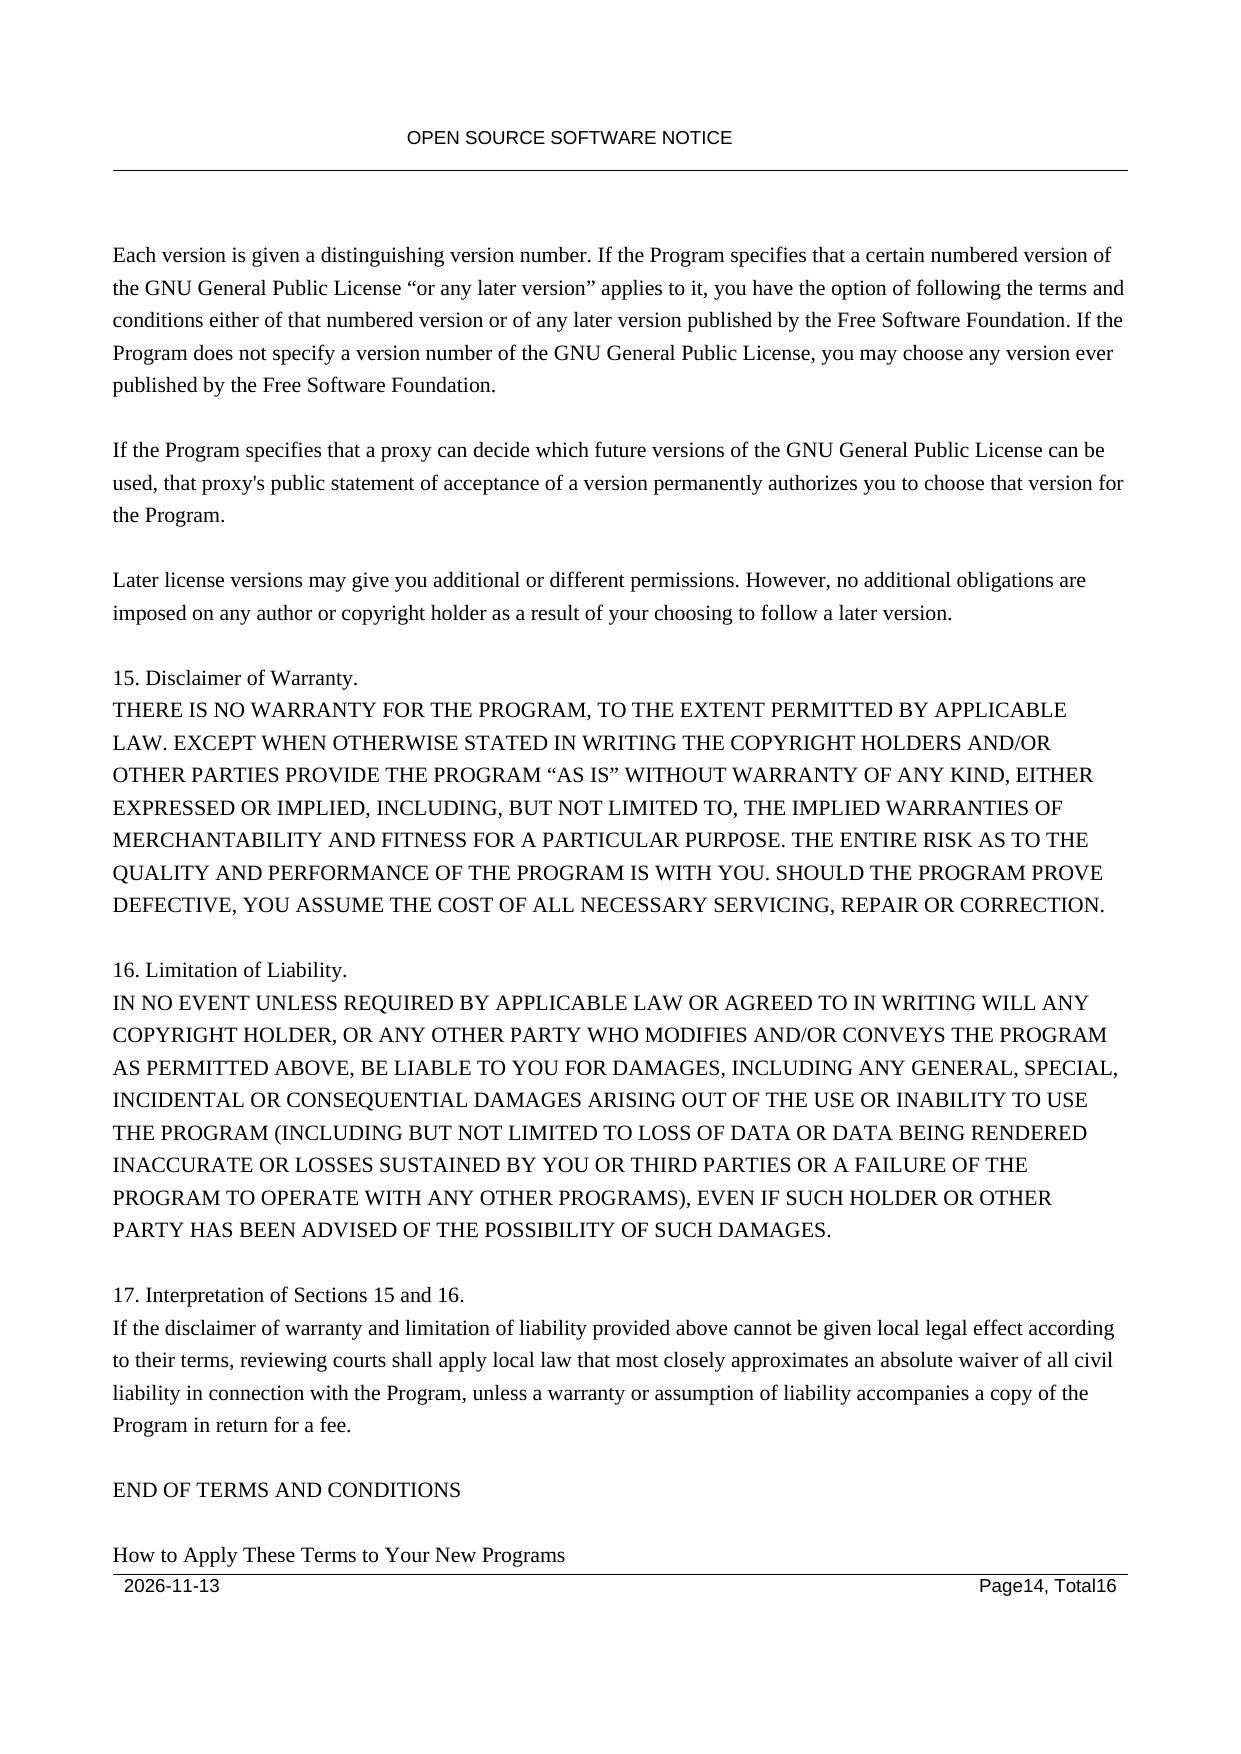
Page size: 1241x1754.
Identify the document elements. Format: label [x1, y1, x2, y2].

text [112, 206, 1128, 1571]
